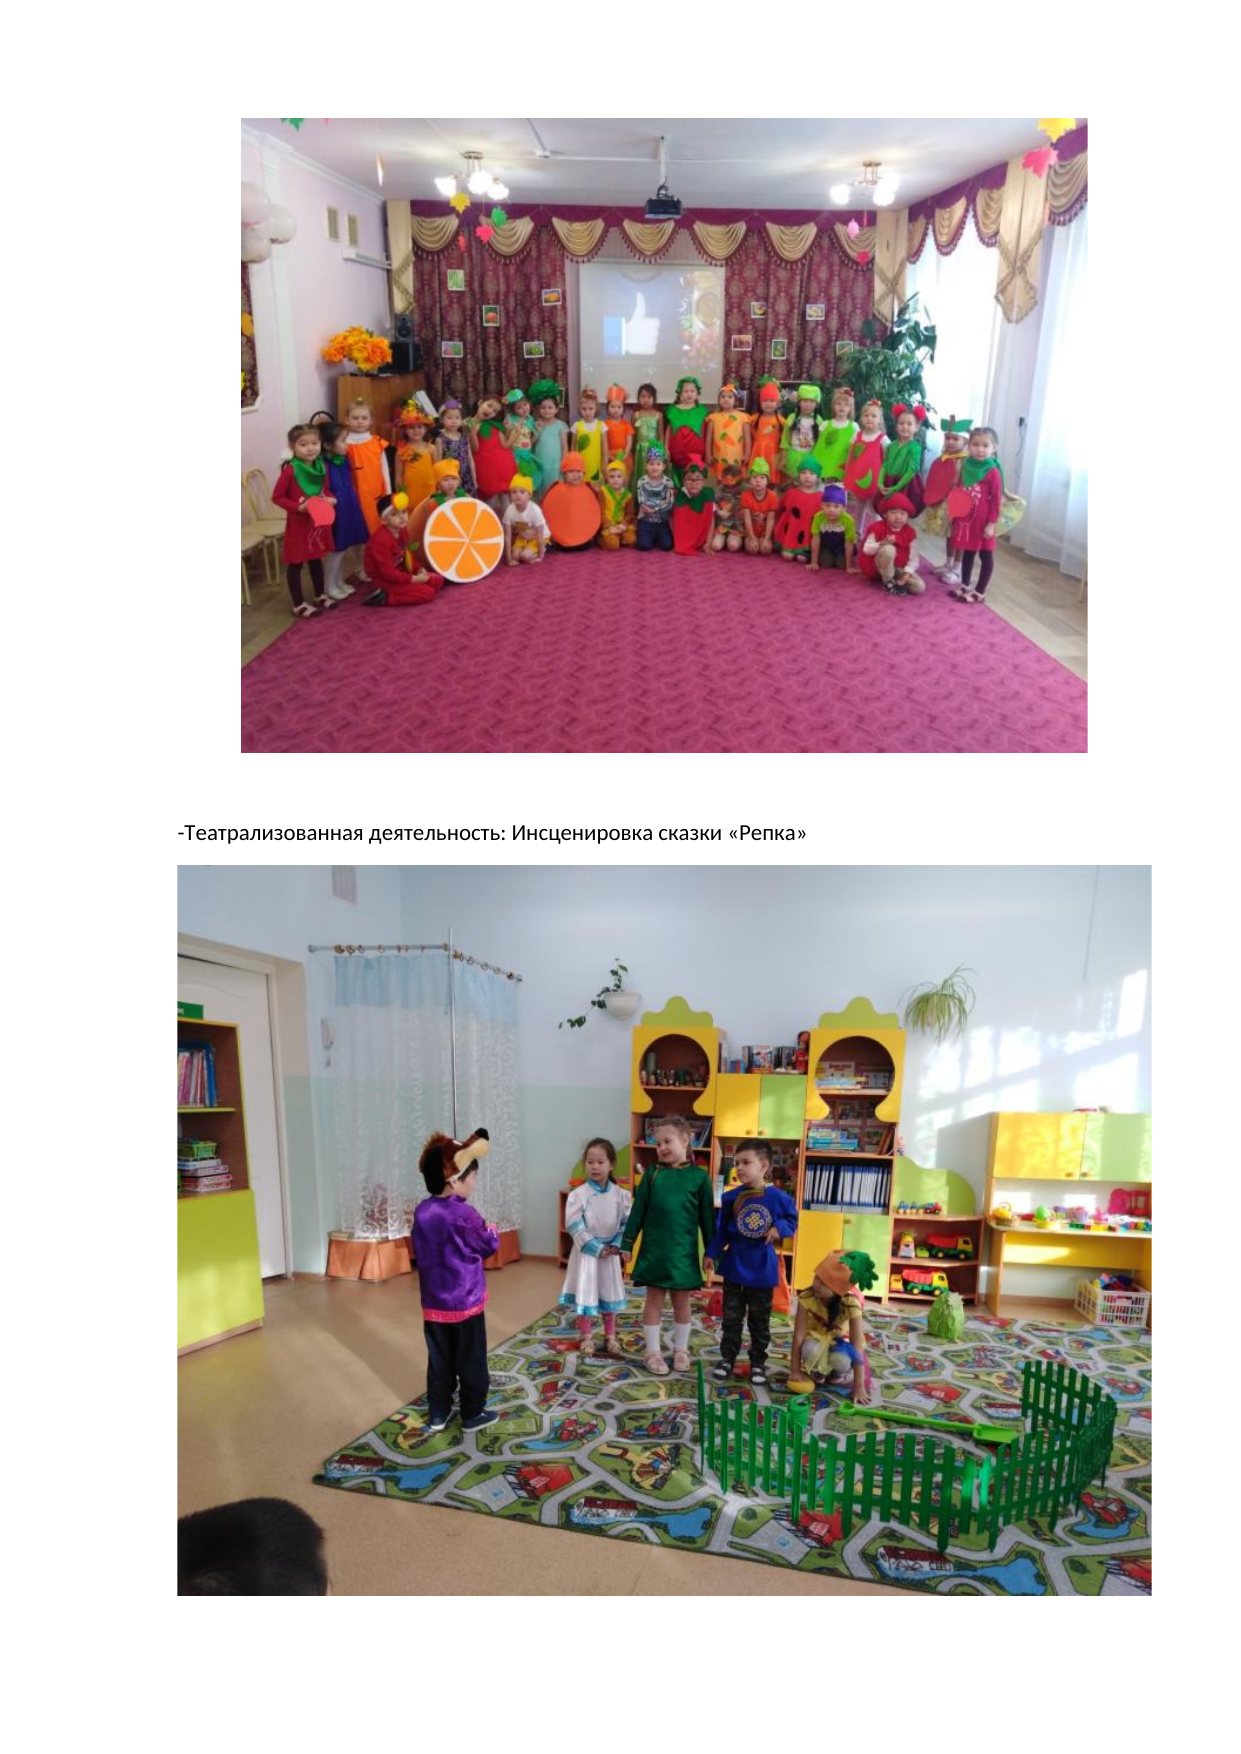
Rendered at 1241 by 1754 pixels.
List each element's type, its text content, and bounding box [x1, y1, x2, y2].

text -Театрализованная деятельность: Инсценировка сказки «Репка» [177, 818, 1152, 846]
picture [241, 118, 1088, 753]
picture [177, 865, 1152, 1596]
